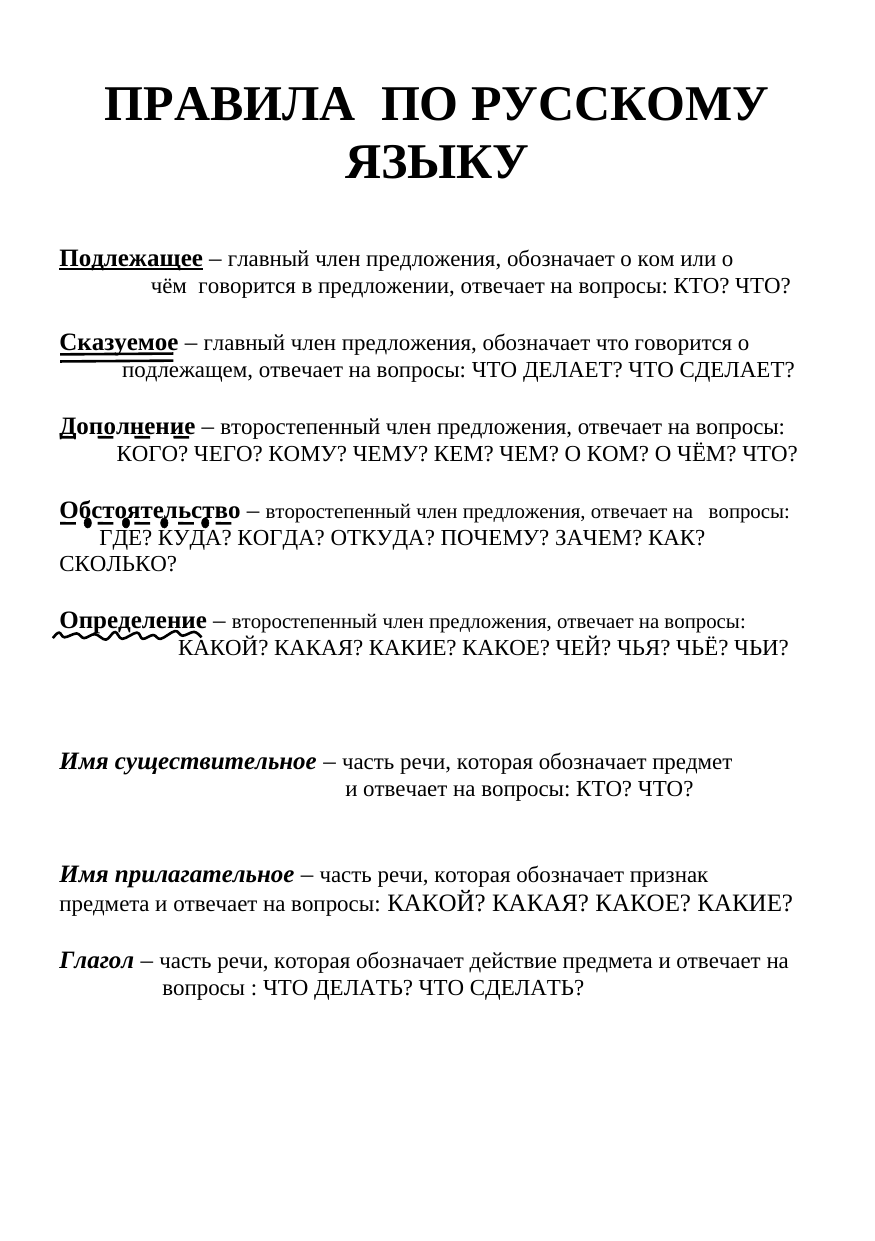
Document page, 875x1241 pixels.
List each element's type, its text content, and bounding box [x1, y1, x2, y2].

text Дополнение – второстепенный член предложения, отвечает на вопросы: [59, 411, 800, 440]
text Определение – второстепенный член предложения, отвечает на вопросы: [59, 605, 800, 634]
text КАКОЙ? КАКАЯ? КАКИЕ? КАКОЕ? ЧЕЙ? ЧЬЯ? ЧЬЁ? ЧЬИ? [59, 634, 800, 660]
text Глагол – часть речи, которая обозначает действие предмета и отвечает на [59, 945, 800, 974]
text Обстоятельство – второстепенный член предложения, отвечает на вопросы: [59, 495, 800, 523]
text КОГО? ЧЕГО? КОМУ? ЧЕМУ? КЕМ? ЧЕМ? О КОМ? О ЧЁМ? ЧТО? [59, 440, 800, 466]
text подлежащем, отвечает на вопросы: ЧТО ДЕЛАЕТ? ЧТО СДЕЛАЕТ? [59, 356, 800, 382]
text Сказуемое – главный член предложения, обозначает что говорится о [59, 327, 800, 356]
text чём говорится в предложении, отвечает на вопросы: КТО? ЧТО? [59, 272, 800, 298]
text вопросы : ЧТО ДЕЛАТЬ? ЧТО СДЕЛАТЬ? [59, 974, 800, 1000]
text Подлежащее – главный член предложения, обозначает о ком или о [59, 243, 800, 272]
text ГДЕ? КУДА? КОГДА? ОТКУДА? ПОЧЕМУ? ЗАЧЕМ? КАК? СКОЛЬКО? [59, 523, 800, 576]
text и отвечает на вопросы: КТО? ЧТО? [59, 775, 800, 801]
text ПРАВИЛА по русскому языку [74, 74, 800, 189]
text Имя существительное – часть речи, которая обозначает предмет [59, 746, 800, 775]
text Имя прилагательное – часть речи, которая обозначает признак предмета и отвечает на вопросы: КАКОЙ? КАКАЯ? КАКОЕ? КАКИЕ? [59, 859, 800, 916]
